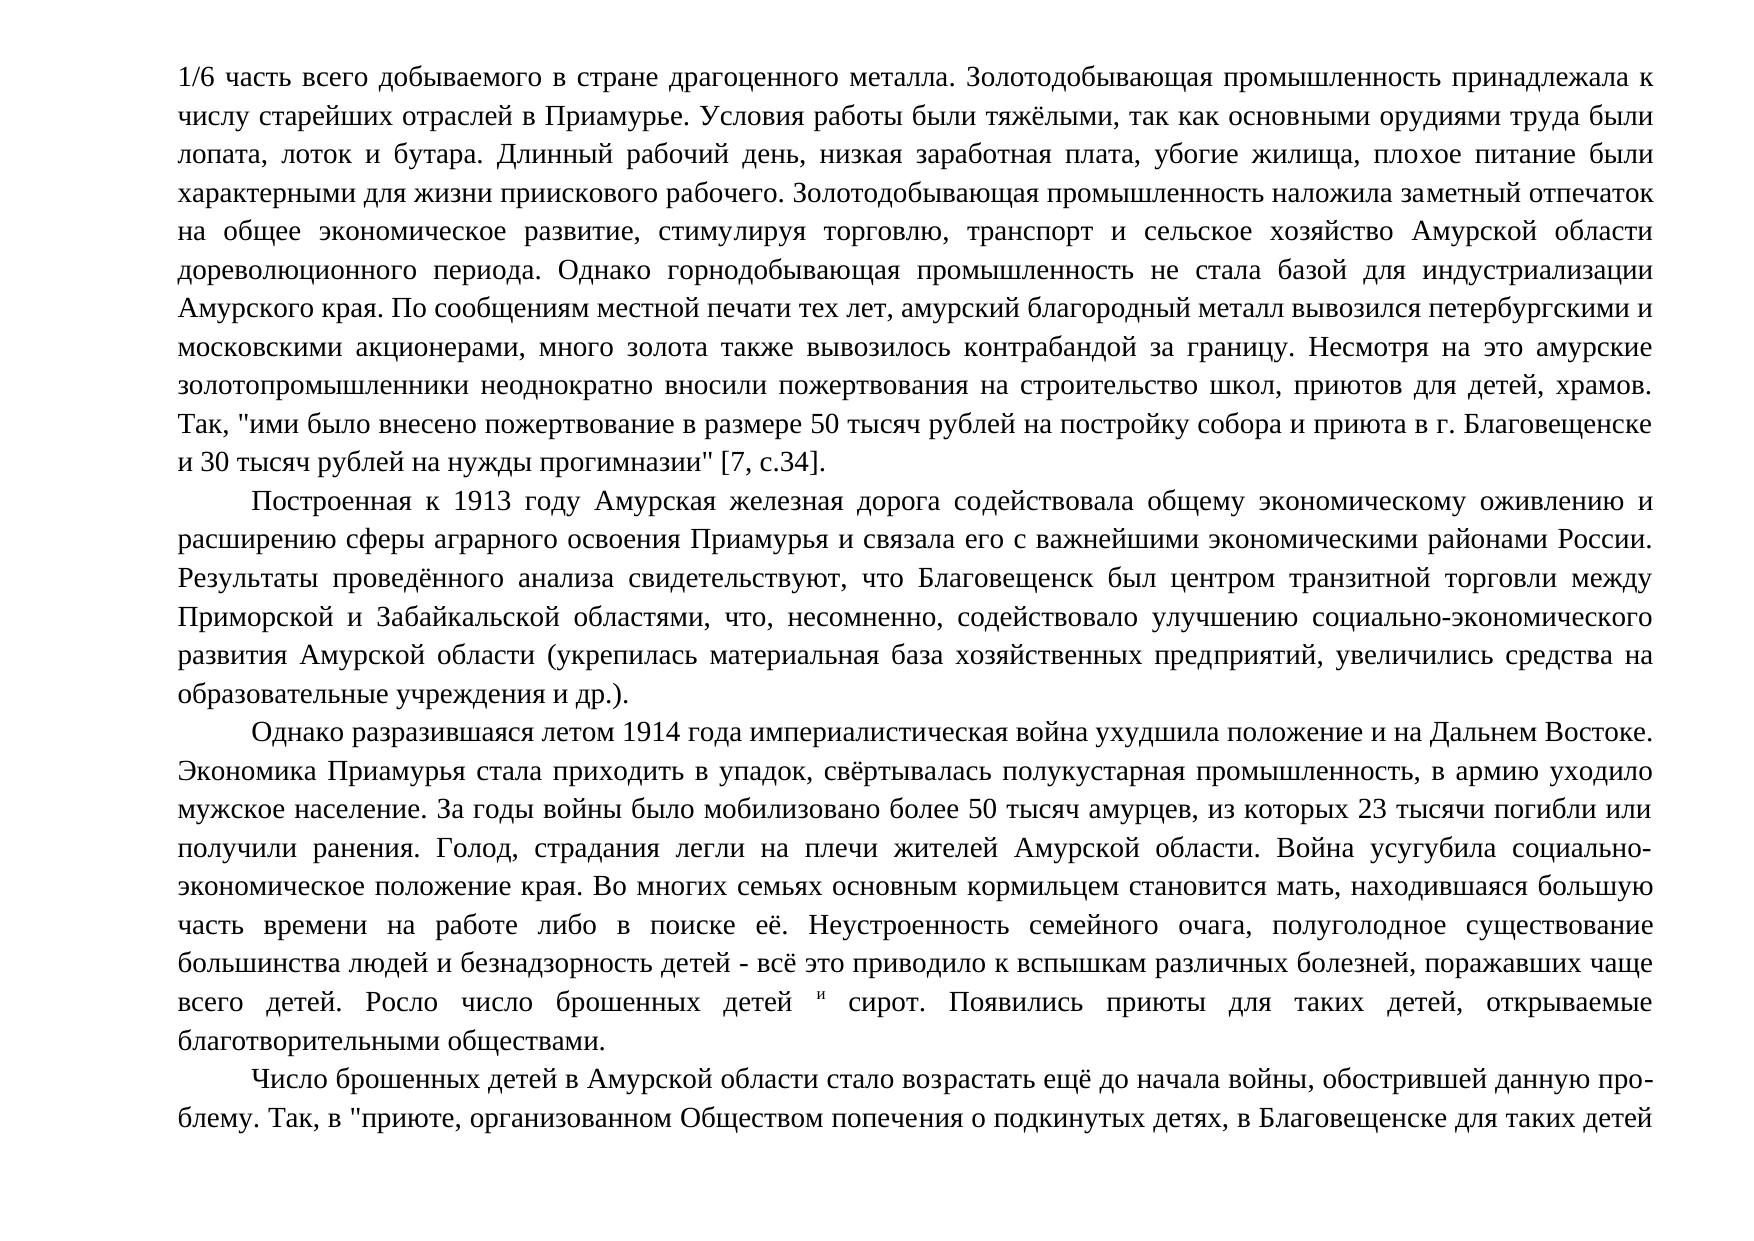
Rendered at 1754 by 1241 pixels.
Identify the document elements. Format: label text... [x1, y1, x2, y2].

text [177, 59, 1654, 478]
text Однако разразившаяся летом 1914 года империалистическая война ухудшила положение и на Дальнем Востоке. Экономика Приамурья стала приходить в упадок, свёртывалась полукустарная промышленность, в армию уходило мужское население. За годы войны было мобилизовано более 50 тысяч амурцев, из которых 23 тысячи погибли или получили ранения. Голод, страдания легли на плечи жителей Амурской области. Война усугубила социально-экономическое положение края. Во многих семьях основным кормильцем становится мать, находившаяся большую часть времени на работе либо в поиске её. Неустроенность семейного очага, полуголодное существование большинства людей и безнадзорность детей - всё это приводило к вспышкам различных болезней, поражавших чаще всего детей. Росло число брошенных детей и сирот. Появились приюты для таких детей, открываемые благотворительными обществами. [177, 714, 1654, 1056]
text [177, 1061, 1654, 1133]
text Построенная к 1913 году Амурская железная дорога содействовала общему экономическому оживлению и расширению сферы аграрного освоения Приамурья и связала его с важнейшими экономическими районами России. Результаты проведённого анализа свидетельствуют, что Благовещенск был центром транзитной торговли между Приморской и Забайкальской областями, что, несомненно, содействовало улучшению социально-экономического развития Амурской области (укрепилась материальная база хозяйственных предприятий, увеличились средства на образовательные учреждения и др.). [177, 483, 1654, 709]
